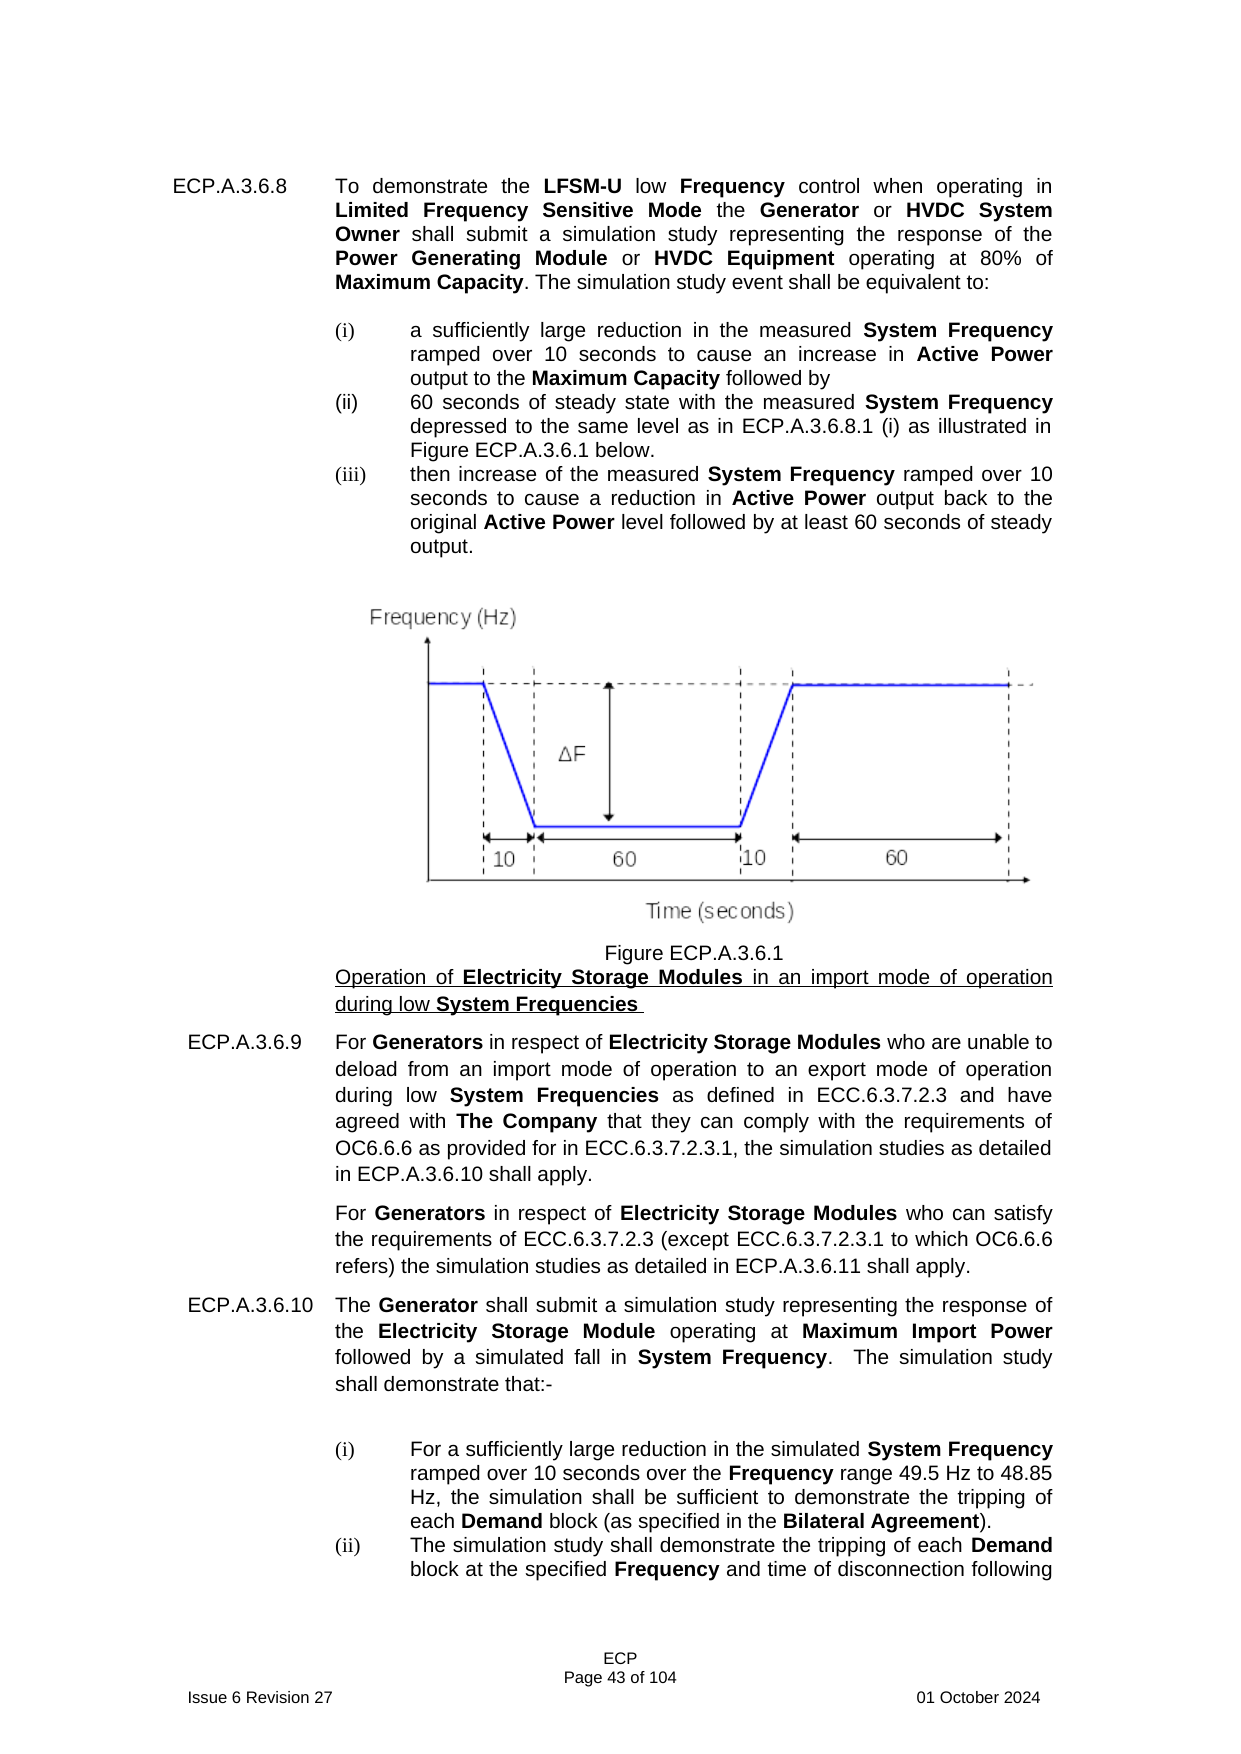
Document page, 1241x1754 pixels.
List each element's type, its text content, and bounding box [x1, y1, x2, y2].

text Operation of Electricity Storage Modules in an import mode of operation during low System Frequencies [335, 987, 1053, 1015]
text Operation of Electricity Storage Modules in an import mode of operation during low System Frequencies [335, 965, 1053, 986]
list then increase of the measured System Frequency ramped over 10 seconds to cause a reduction in Active Power output back to the original Active Power level followed by at least 60 seconds of steady output. [335, 462, 1053, 558]
text ECP.A.3.6.8 To demonstrate the LFSM-U low Frequency control when operating in Limited Frequency Sensitive Mode the Generator or HVDC System Owner shall submit a simulation study representing the response of the Power Generating Module or HVDC Equipment operating at 80% of Maximum Capacity. The simulation study event shall be equivalent to: [172, 174, 1053, 294]
text Figure ECP.A.3.6.1 [335, 941, 1053, 965]
list For a sufficiently large reduction in the simulated System Frequency ramped over 10 seconds over the Frequency range 49.5 Hz to 48.85 Hz, the simulation shall be sufficient to demonstrate the tripping of each Demand block (as specified in the Bilateral Agreement). [335, 1437, 1053, 1533]
list a sufficiently large reduction in the measured System Frequency ramped over 10 seconds to cause an increase in Active Power output to the Maximum Capacity followed by [335, 318, 1053, 390]
list 60 seconds of steady state with the measured System Frequency depressed to the same level as in ECP.A.3.6.8.1 (i) as illustrated in Figure ECP.A.3.6.1 below. [335, 390, 1053, 462]
text ECP.A.3.6.10 The Generator shall submit a simulation study representing the response of the Electricity Storage Module operating at Maximum Import Power followed by a simulated fall in System Frequency. The simulation study shall demonstrate that:- [187, 1292, 1053, 1395]
text ECP.A.3.6.9 For Generators in respect of Electricity Storage Modules who are unable to deload from an import mode of operation to an export mode of operation during low System Frequencies as defined in ECC.6.3.7.2.3 and have agreed with The Company that they can comply with the requirements of OC6.6.6 as provided for in ECC.6.3.7.2.3.1, the simulation studies as detailed in ECP.A.3.6.10 shall apply. [187, 1030, 1053, 1186]
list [335, 1533, 1053, 1581]
text For Generators in respect of Electricity Storage Modules who can satisfy the requirements of ECC.6.3.7.2.3 (except ECC.6.3.7.2.3.1 to which OC6.6.6 refers) the simulation studies as detailed in ECP.A.3.6.11 shall apply. [335, 1201, 1053, 1277]
